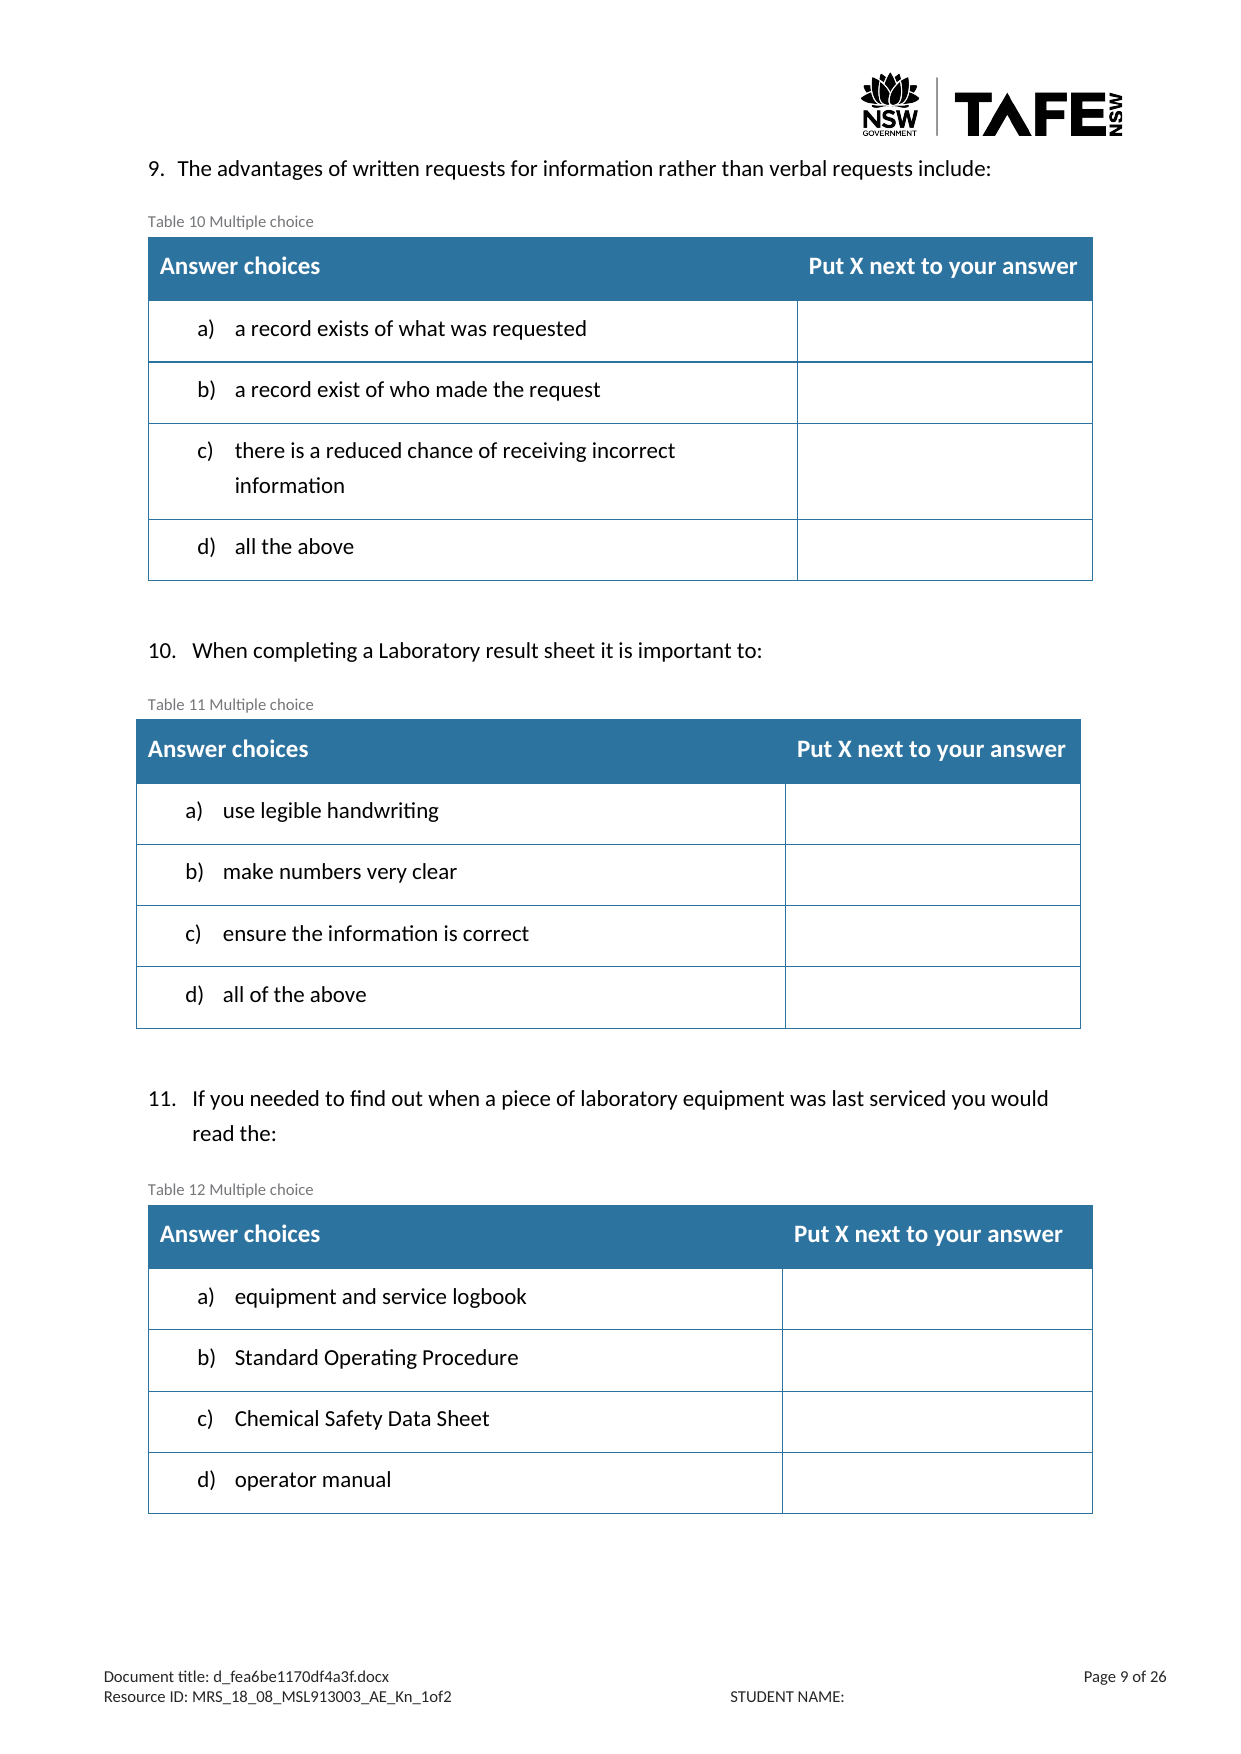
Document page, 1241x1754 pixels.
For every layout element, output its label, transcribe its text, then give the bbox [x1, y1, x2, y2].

table_cell a record exist of who made the request [149, 363, 797, 422]
table_cell [798, 520, 1092, 580]
table_cell [786, 906, 1080, 966]
table_cell there is a reduced chance of receiving incorrect information [149, 424, 797, 519]
table_header Answer choices [149, 1206, 782, 1268]
table_cell [786, 967, 1080, 1027]
list If you needed to find out when a piece of laboratory equipment was last serviced you would read the: [148, 1084, 1092, 1147]
table_cell use legible handwriting [137, 784, 785, 844]
picture [861, 71, 1123, 137]
table_cell all the above [149, 520, 797, 580]
table_cell [798, 363, 1092, 422]
table_cell [783, 1330, 1092, 1391]
table_cell Chemical Safety Data Sheet [149, 1392, 782, 1452]
table_cell ensure the information is correct [137, 906, 785, 966]
table_header Put X next to your answer [786, 720, 1080, 783]
table_cell a record exists of what was requested [149, 301, 797, 361]
table_cell [783, 1392, 1092, 1452]
list The advantages of written requests for information rather than verbal requests include: [148, 154, 1092, 182]
table_header Put X next to your answer [783, 1206, 1092, 1268]
text Table 11 Multiple choice [148, 694, 1092, 714]
table_cell [786, 784, 1080, 844]
table_cell make numbers very clear [137, 845, 785, 905]
table_cell all of the above [137, 967, 785, 1027]
table_cell [786, 845, 1080, 905]
text Table 10 Multiple choice [148, 211, 1092, 232]
table_cell [798, 424, 1092, 519]
table_header Answer choices [149, 238, 797, 300]
table_cell equipment and service logbook [149, 1269, 782, 1329]
table_header Answer choices [137, 720, 785, 783]
table_cell Standard Operating Procedure [149, 1330, 782, 1391]
list When completing a Laboratory result sheet it is important to: [148, 637, 1092, 665]
table_cell [798, 301, 1092, 361]
text Table 12 Multiple choice [148, 1179, 1092, 1199]
table_cell operator manual [149, 1453, 782, 1513]
table_cell [783, 1269, 1092, 1329]
table_header Put X next to your answer [798, 238, 1092, 300]
table_cell [783, 1453, 1092, 1513]
